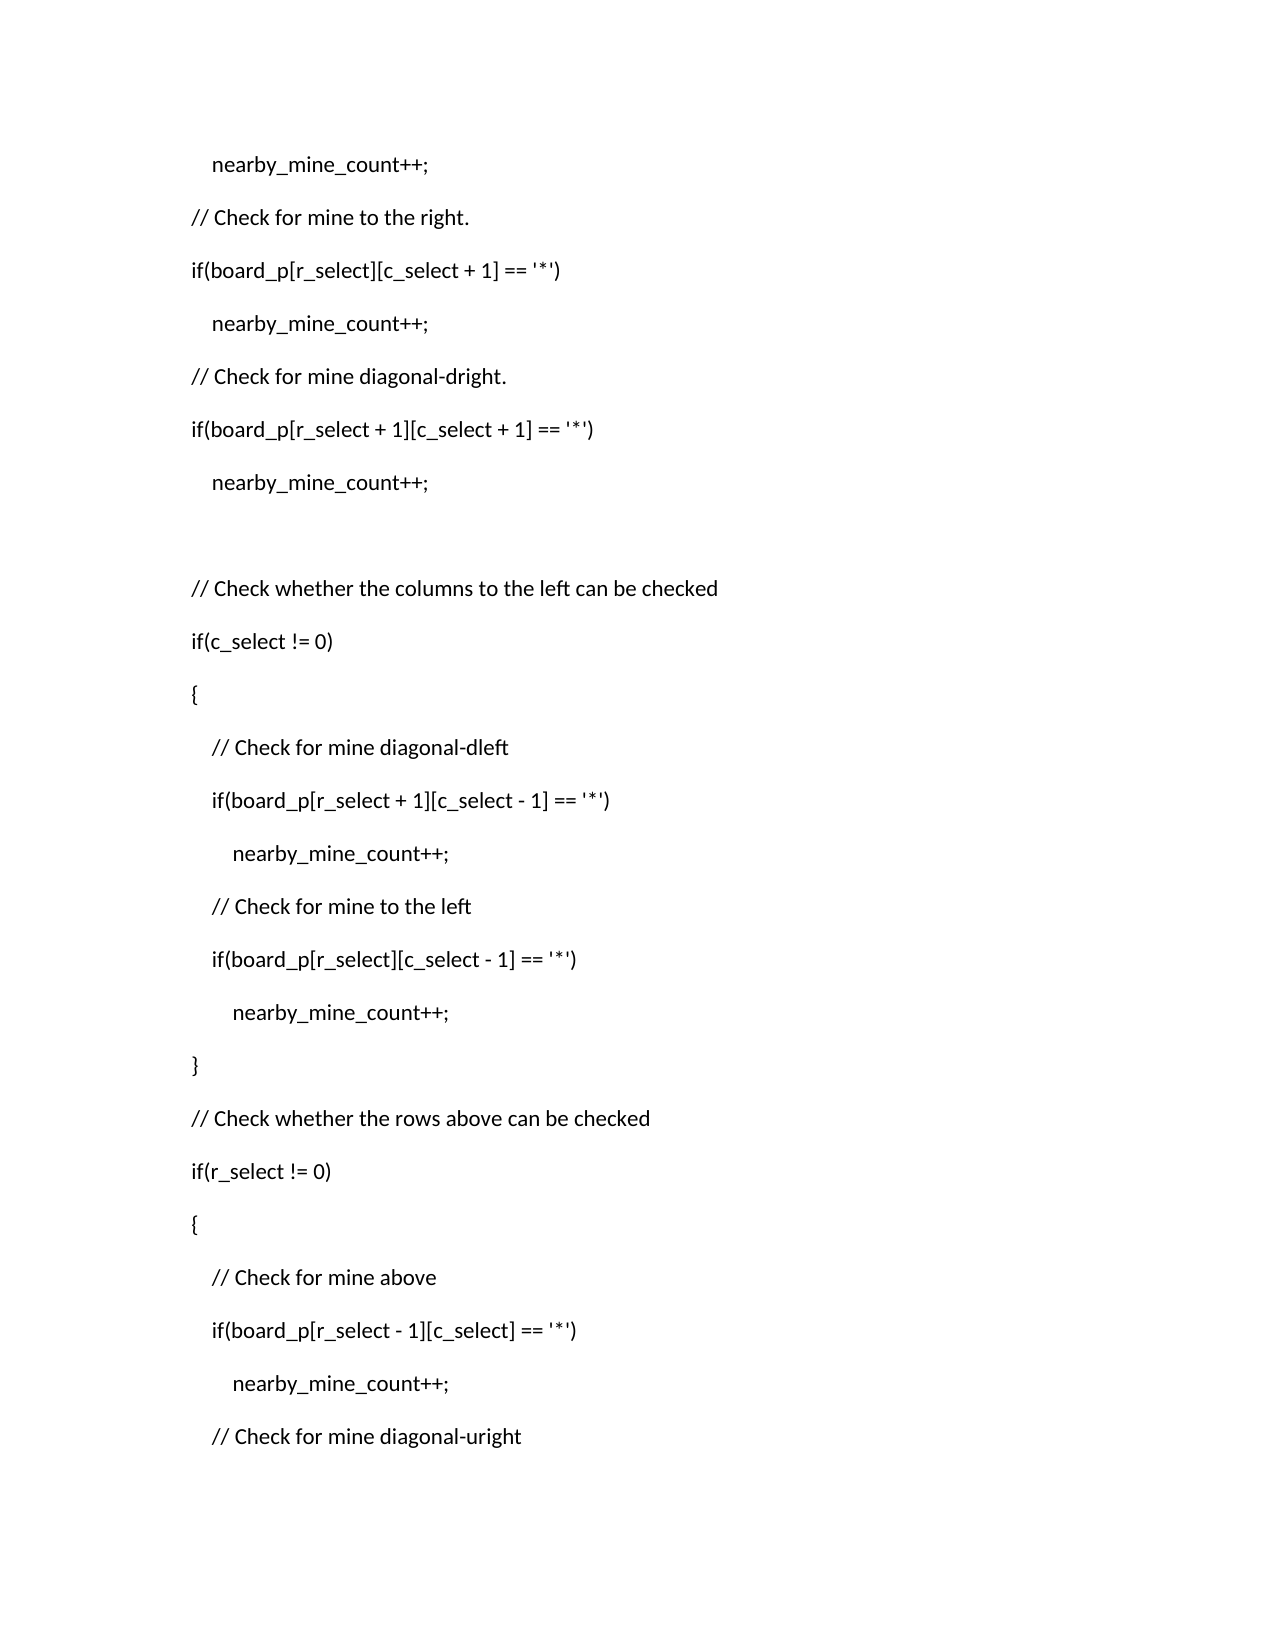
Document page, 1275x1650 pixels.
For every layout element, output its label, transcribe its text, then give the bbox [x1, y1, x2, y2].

text // Check for mine to the left [150, 892, 1125, 920]
text nearby_mine_count++; [150, 839, 1125, 867]
text { [150, 680, 1125, 708]
text // Check for mine above [150, 1263, 1125, 1291]
text if(board_p[r_select][c_select - 1] == '*') [150, 945, 1125, 973]
text if(c_select != 0) [150, 627, 1125, 655]
text } [150, 1051, 1125, 1079]
text // Check for mine diagonal-dright. [150, 362, 1125, 390]
text nearby_mine_count++; [150, 998, 1125, 1026]
text nearby_mine_count++; [150, 468, 1125, 496]
text nearby_mine_count++; [150, 1369, 1125, 1397]
text // Check for mine diagonal-uright [150, 1422, 1125, 1451]
text if(r_select != 0) [150, 1157, 1125, 1185]
text // Check for mine to the right. [150, 203, 1125, 231]
text { [150, 1210, 1125, 1238]
text if(board_p[r_select + 1][c_select + 1] == '*') [150, 415, 1125, 443]
text // Check for mine diagonal-dleft [150, 733, 1125, 761]
text nearby_mine_count++; [150, 309, 1125, 337]
text if(board_p[r_select + 1][c_select - 1] == '*') [150, 786, 1125, 814]
text if(board_p[r_select - 1][c_select] == '*') [150, 1316, 1125, 1344]
text // Check whether the rows above can be checked [150, 1104, 1125, 1132]
text nearby_mine_count++; [150, 150, 1125, 178]
text // Check whether the columns to the left can be checked [150, 574, 1125, 602]
text if(board_p[r_select][c_select + 1] == '*') [150, 256, 1125, 284]
